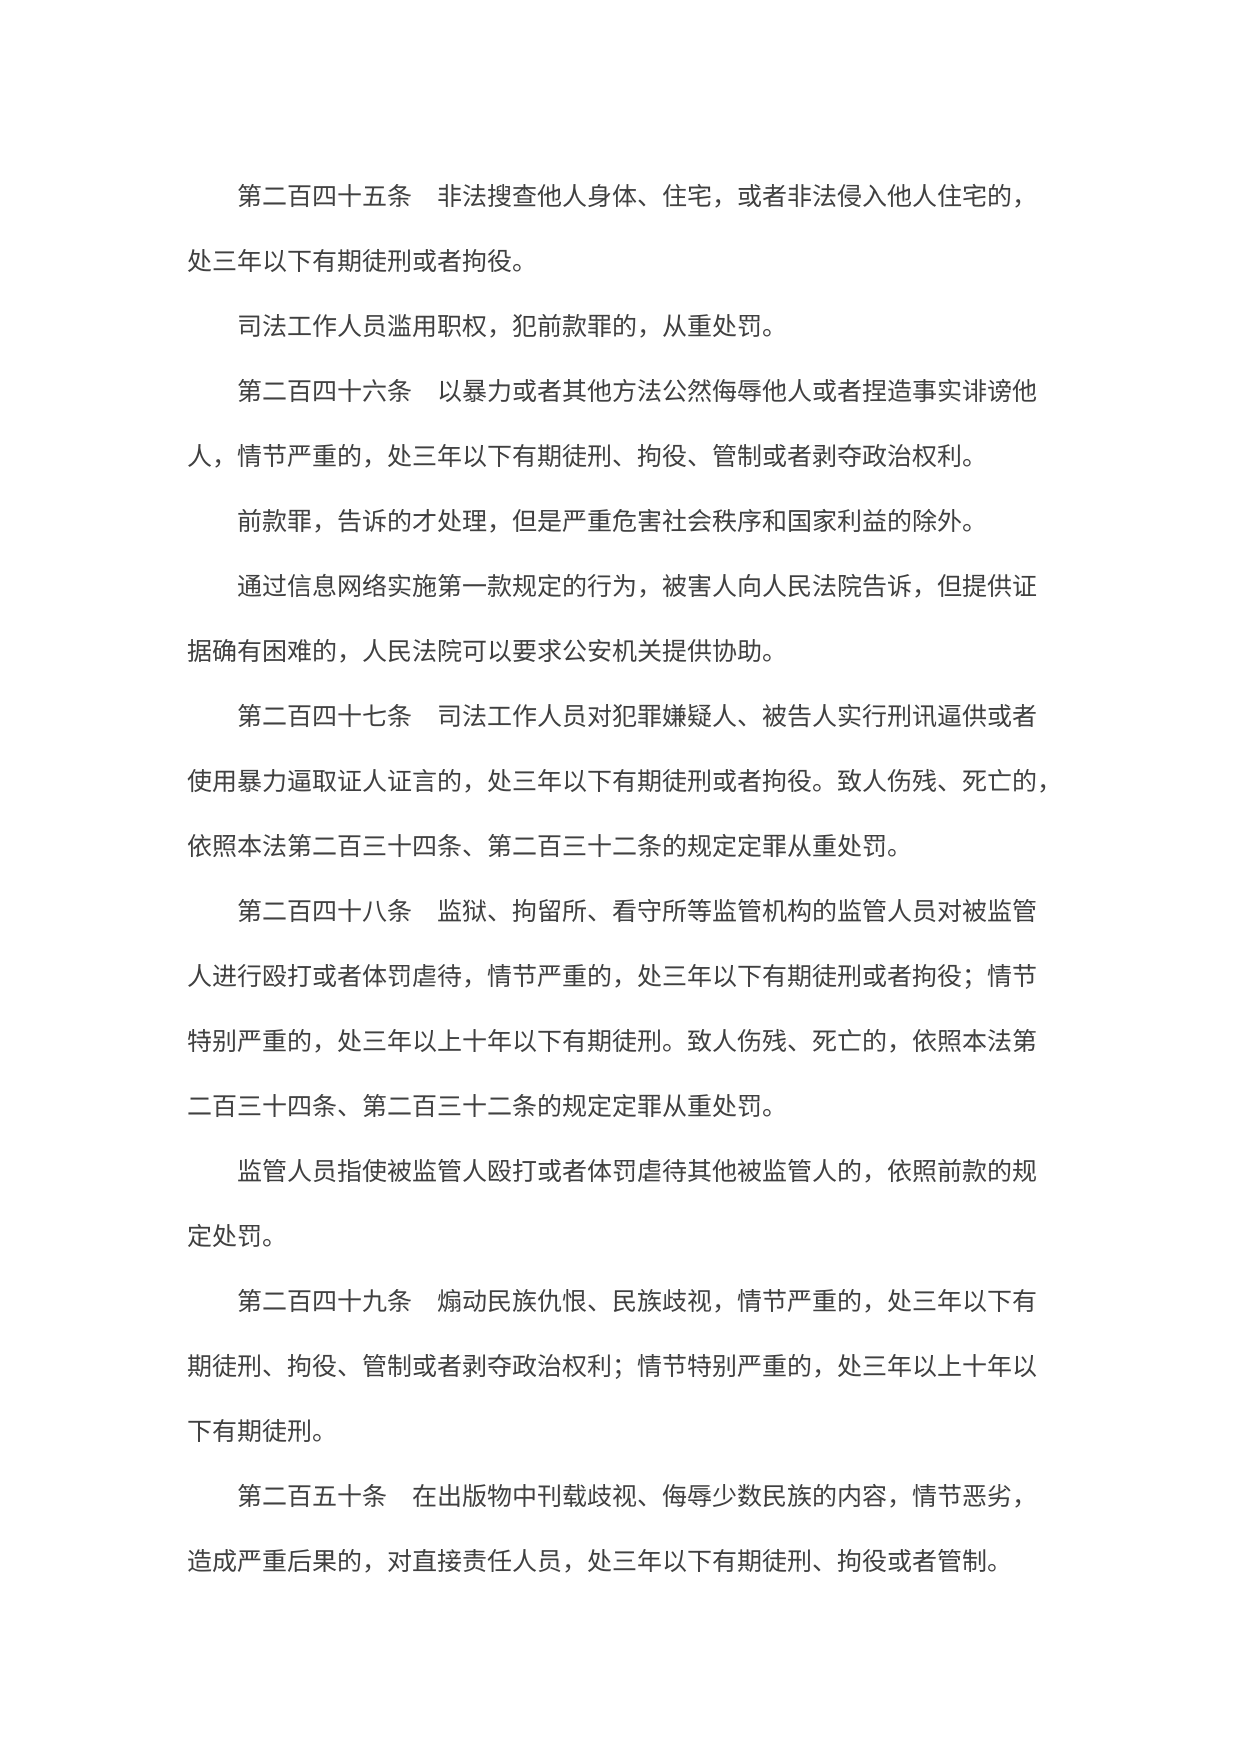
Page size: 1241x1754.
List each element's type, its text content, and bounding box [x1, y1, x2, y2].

text 第二百四十八条 监狱、拘留所、看守所等监管机构的监管人员对被监管人进行殴打或者体罚虐待，情节严重的，处三年以下有期徒刑或者拘役；情节特别严重的，处三年以上十年以下有期徒刑。致人伤残、死亡的，依照本法第二百三十四条、第二百三十二条的规定定罪从重处罚。 [187, 877, 1053, 1137]
text 监管人员指使被监管人殴打或者体罚虐待其他被监管人的，依照前款的规定处罚。 [187, 1137, 1053, 1267]
text 第二百五十条 在出版物中刊载歧视、侮辱少数民族的内容，情节恶劣，造成严重后果的，对直接责任人员，处三年以下有期徒刑、拘役或者管制。 [187, 1462, 1053, 1592]
text 第二百四十九条 煽动民族仇恨、民族歧视，情节严重的，处三年以下有期徒刑、拘役、管制或者剥夺政治权利；情节特别严重的，处三年以上十年以下有期徒刑。 [187, 1267, 1053, 1462]
text 第二百四十五条 非法搜查他人身体、住宅，或者非法侵入他人住宅的，处三年以下有期徒刑或者拘役。 [187, 162, 1053, 292]
text 前款罪，告诉的才处理，但是严重危害社会秩序和国家利益的除外。 [187, 487, 1053, 552]
text 通过信息网络实施第一款规定的行为，被害人向人民法院告诉，但提供证据确有困难的，人民法院可以要求公安机关提供协助。 [187, 552, 1053, 682]
text 司法工作人员滥用职权，犯前款罪的，从重处罚。 [187, 292, 1053, 357]
text 第二百四十六条 以暴力或者其他方法公然侮辱他人或者捏造事实诽谤他人，情节严重的，处三年以下有期徒刑、拘役、管制或者剥夺政治权利。 [187, 357, 1053, 487]
text 第二百四十七条 司法工作人员对犯罪嫌疑人、被告人实行刑讯逼供或者使用暴力逼取证人证言的，处三年以下有期徒刑或者拘役。致人伤残、死亡的，依照本法第二百三十四条、第二百三十二条的规定定罪从重处罚。 [187, 682, 1053, 877]
